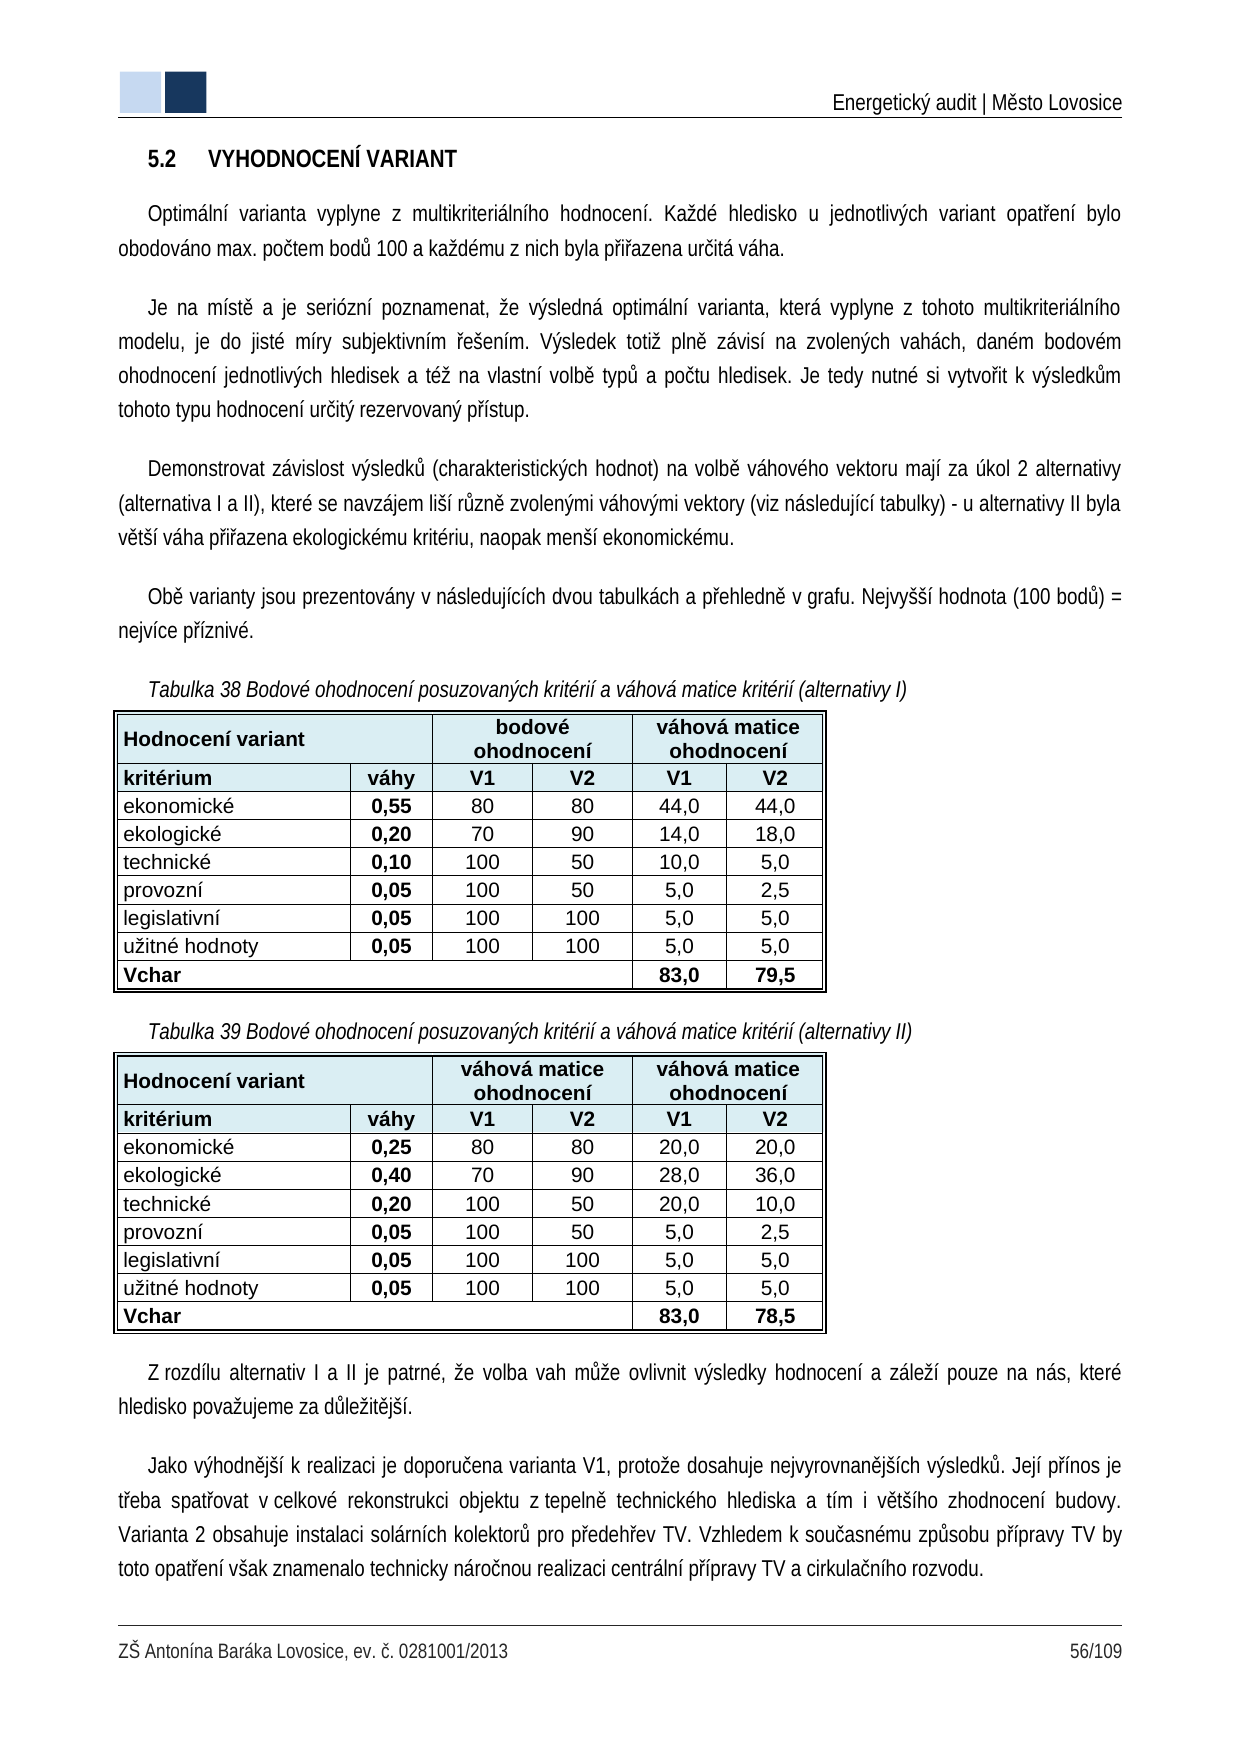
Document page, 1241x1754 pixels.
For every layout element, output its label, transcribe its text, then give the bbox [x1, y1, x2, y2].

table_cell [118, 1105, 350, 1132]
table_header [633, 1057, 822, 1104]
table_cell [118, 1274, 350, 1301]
text Z rozdílu alternativ I a II je patrné, že volba vah může ovlivnit výsledky hodnocení a záleží pouze na nás, které hledisko považujeme za důležitější. [118, 1359, 1122, 1419]
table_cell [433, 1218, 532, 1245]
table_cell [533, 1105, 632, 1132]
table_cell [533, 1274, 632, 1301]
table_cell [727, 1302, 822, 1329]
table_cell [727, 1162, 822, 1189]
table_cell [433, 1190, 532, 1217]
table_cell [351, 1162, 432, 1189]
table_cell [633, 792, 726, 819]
text Obě varianty jsou prezentovány v následujících dvou tabulkách a přehledně v grafu. Nejvyšší hodnota (100 bodů) = nejvíce příznivé. [118, 583, 1122, 643]
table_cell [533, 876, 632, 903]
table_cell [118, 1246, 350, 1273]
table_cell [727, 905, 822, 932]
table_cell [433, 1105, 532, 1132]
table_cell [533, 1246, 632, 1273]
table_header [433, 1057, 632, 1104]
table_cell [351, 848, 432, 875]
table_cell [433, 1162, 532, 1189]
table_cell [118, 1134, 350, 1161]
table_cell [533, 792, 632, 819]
text Je na místě a je seriózní poznamenat, že výsledná optimální varianta, která vyplyne z tohoto multikriteriálního modelu, je do jisté míry subjektivním řešením. Výsledek totiž plně závisí na zvolených vahách, daném bodovém ohodnocení jednotlivých hledisek a též na vlastní volbě typů a počtu hledisek. Je tedy nutné si vytvořit k výsledkům tohoto typu hodnocení určitý rezervovaný přístup. [118, 294, 1122, 422]
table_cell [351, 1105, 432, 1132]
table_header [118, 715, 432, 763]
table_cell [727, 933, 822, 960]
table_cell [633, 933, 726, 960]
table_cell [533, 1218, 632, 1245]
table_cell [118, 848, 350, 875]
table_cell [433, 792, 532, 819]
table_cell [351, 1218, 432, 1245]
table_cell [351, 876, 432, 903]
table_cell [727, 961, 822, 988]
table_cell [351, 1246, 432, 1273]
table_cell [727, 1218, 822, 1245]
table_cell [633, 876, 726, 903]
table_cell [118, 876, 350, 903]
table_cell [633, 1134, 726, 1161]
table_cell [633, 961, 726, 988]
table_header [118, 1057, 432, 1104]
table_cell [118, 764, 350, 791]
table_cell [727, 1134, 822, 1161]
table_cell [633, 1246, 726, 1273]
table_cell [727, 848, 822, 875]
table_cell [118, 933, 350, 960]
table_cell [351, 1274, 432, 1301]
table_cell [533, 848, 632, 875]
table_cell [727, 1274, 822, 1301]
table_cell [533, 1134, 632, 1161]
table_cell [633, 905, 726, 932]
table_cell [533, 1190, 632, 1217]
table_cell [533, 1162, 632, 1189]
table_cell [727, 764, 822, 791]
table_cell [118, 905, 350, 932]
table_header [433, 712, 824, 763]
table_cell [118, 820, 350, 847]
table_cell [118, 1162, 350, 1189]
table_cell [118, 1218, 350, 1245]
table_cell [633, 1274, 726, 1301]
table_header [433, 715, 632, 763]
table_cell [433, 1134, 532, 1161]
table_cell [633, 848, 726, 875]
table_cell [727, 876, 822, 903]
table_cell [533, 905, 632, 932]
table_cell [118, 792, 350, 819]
subtitle Vyhodnocení variant [148, 144, 1122, 172]
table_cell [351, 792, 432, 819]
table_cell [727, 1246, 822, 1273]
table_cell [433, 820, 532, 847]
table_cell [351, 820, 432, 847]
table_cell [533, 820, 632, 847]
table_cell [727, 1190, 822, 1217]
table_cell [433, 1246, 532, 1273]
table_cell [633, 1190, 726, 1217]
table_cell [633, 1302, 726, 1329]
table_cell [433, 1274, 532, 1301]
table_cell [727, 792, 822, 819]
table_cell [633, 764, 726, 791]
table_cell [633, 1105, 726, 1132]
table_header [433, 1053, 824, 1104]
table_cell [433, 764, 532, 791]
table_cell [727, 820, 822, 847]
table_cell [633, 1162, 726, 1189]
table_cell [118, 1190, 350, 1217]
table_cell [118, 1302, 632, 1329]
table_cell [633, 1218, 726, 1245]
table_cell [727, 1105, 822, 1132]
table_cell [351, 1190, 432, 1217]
text Demonstrovat závislost výsledků (charakteristických hodnot) na volbě váhového vektoru mají za úkol 2 alternativy (alternativa I a II), které se navzájem liší různě zvolenými váhovými vektory (viz následující tabulky) - u alternativy II byla větší váha přiřazena ekologickému kritériu, naopak menší ekonomickému. [118, 455, 1122, 550]
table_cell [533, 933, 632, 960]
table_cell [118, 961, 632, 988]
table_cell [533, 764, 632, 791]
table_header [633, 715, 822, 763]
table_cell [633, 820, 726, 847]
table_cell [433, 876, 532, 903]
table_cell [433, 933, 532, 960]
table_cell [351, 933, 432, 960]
text Jako výhodnější k realizaci je doporučena varianta V1, protože dosahuje nejvyrovnanějších výsledků. Její přínos je třeba spatřovat v celkové rekonstrukci objektu z tepelně technického hlediska a tím i většího zhodnocení budovy. Varianta 2 obsahuje instalaci solárních kolektorů pro předehřev TV. Vzhledem k současnému způsobu přípravy TV by toto opatření však znamenalo technicky náročnou realizaci centrální přípravy TV a cirkulačního rozvodu. [118, 1452, 1122, 1581]
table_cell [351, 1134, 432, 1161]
text Optimální varianta vyplyne z multikriteriálního hodnocení. Každé hledisko u jednotlivých variant opatření bylo obodováno max. počtem bodů 100 a každému z nich byla přiřazena určitá váha. [118, 200, 1122, 261]
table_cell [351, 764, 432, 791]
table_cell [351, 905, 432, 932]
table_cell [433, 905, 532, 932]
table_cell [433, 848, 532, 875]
